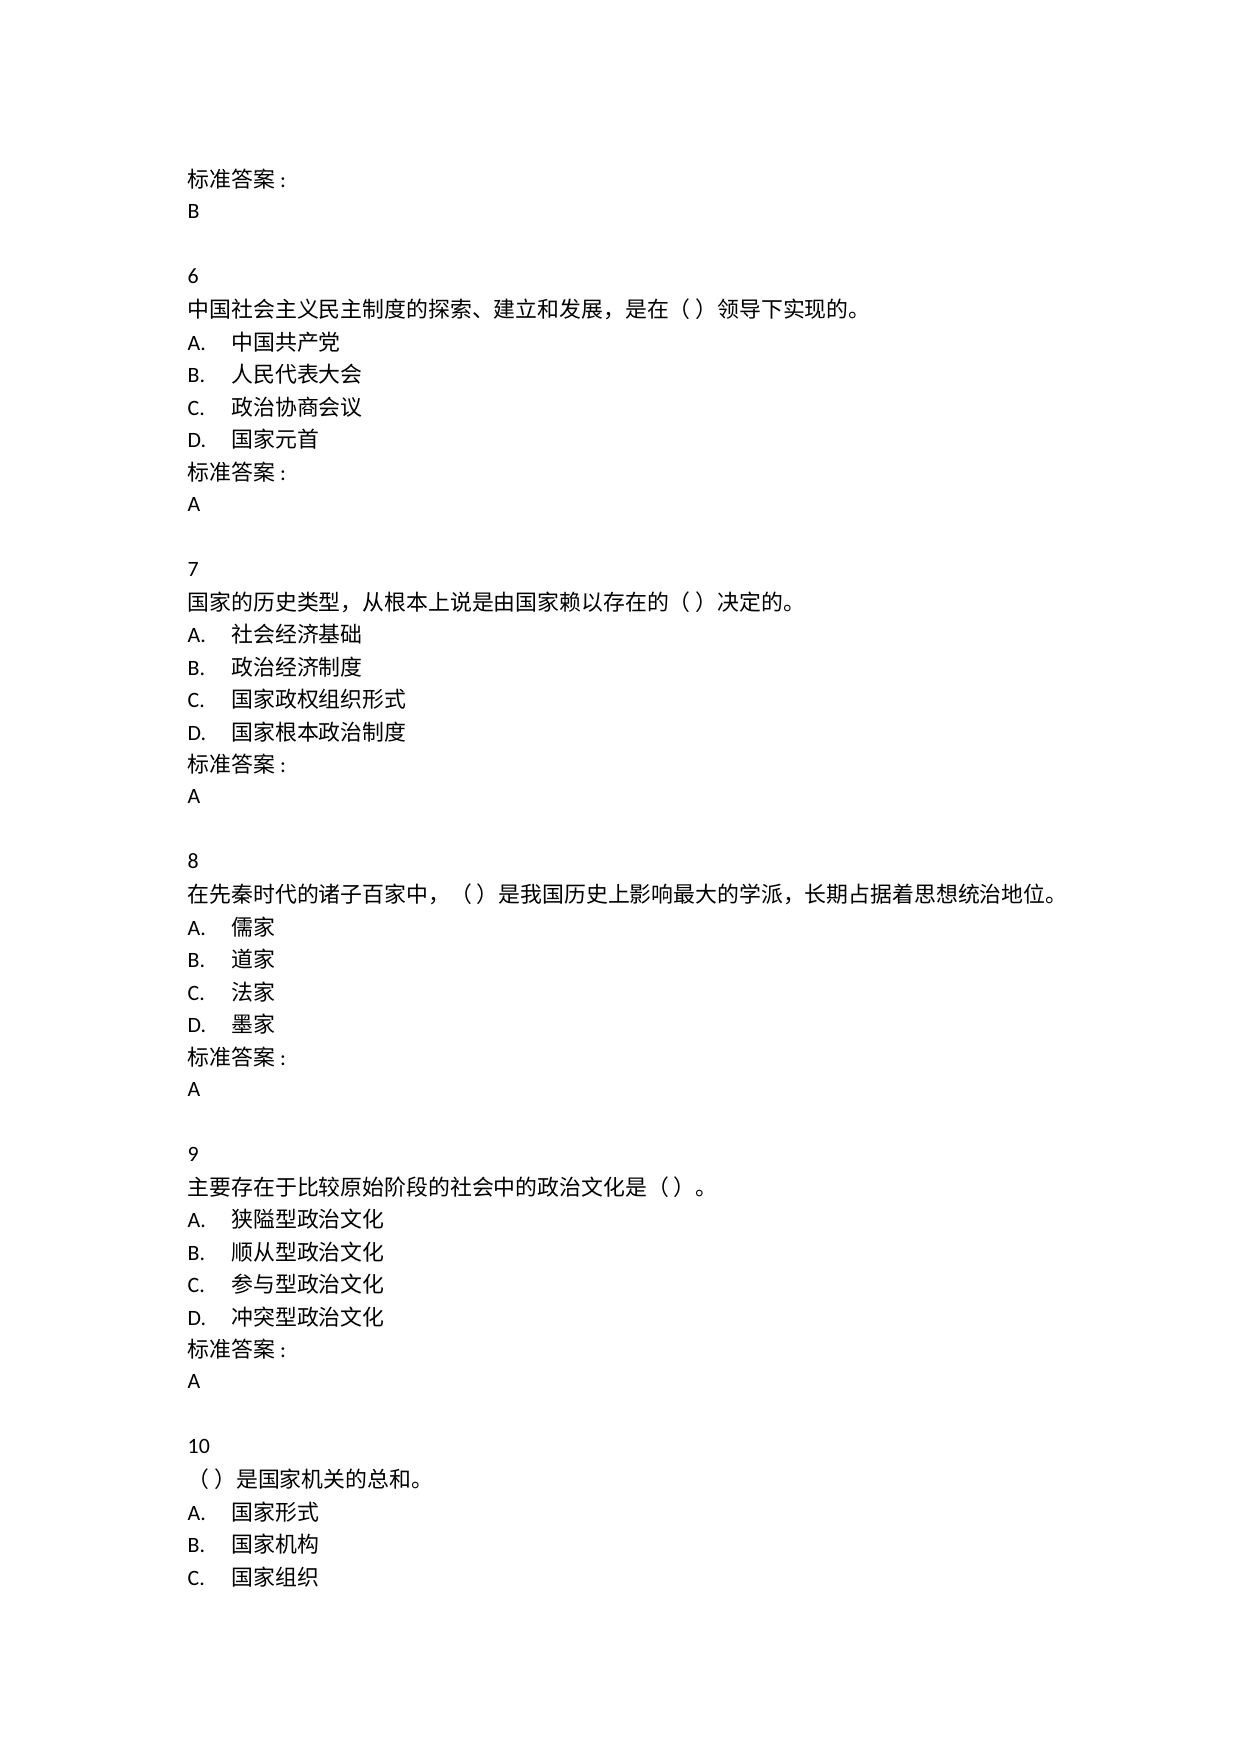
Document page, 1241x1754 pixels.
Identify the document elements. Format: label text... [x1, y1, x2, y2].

text 8 [187, 844, 1053, 877]
text B. 道家 [187, 942, 1053, 974]
text C. 国家组织 [187, 1559, 1053, 1592]
text D. 国家根本政治制度 [187, 714, 1053, 747]
text 标准答案 : [187, 1039, 1053, 1072]
text A [187, 1072, 1053, 1104]
text 6 [187, 259, 1053, 292]
text C. 法家 [187, 974, 1053, 1007]
text A. 儒家 [187, 909, 1053, 942]
text D. 国家元首 [187, 422, 1053, 454]
text 标准答案 : [187, 1332, 1053, 1364]
text A [187, 487, 1053, 519]
text A. 国家形式 [187, 1494, 1053, 1527]
text B. 人民代表大会 [187, 357, 1053, 389]
text C. 国家政权组织形式 [187, 682, 1053, 714]
text 7 [187, 552, 1053, 584]
text A [187, 1364, 1053, 1397]
text 在先秦时代的诸子百家中，（ ）是我国历史上影响最大的学派，长期占据着思想统治地位。 [187, 877, 1053, 909]
text 主要存在于比较原始阶段的社会中的政治文化是（ ）。 [187, 1169, 1053, 1202]
text C. 参与型政治文化 [187, 1267, 1053, 1299]
text D. 冲突型政治文化 [187, 1299, 1053, 1332]
text 标准答案 : [187, 454, 1053, 487]
text A. 狭隘型政治文化 [187, 1202, 1053, 1234]
text B. 顺从型政治文化 [187, 1234, 1053, 1267]
text 中国社会主义民主制度的探索、建立和发展，是在（ ）领导下实现的。 [187, 292, 1053, 324]
text D. 墨家 [187, 1007, 1053, 1039]
text A. 社会经济基础 [187, 617, 1053, 649]
text A [187, 779, 1053, 812]
text B. 国家机构 [187, 1527, 1053, 1559]
text 标准答案 : [187, 747, 1053, 779]
text 国家的历史类型，从根本上说是由国家赖以存在的（ ）决定的。 [187, 584, 1053, 617]
text A. 中国共产党 [187, 324, 1053, 357]
text B. 政治经济制度 [187, 649, 1053, 682]
text 标准答案 : [187, 162, 1053, 194]
text C. 政治协商会议 [187, 389, 1053, 422]
text B [187, 194, 1053, 227]
text 9 [187, 1137, 1053, 1169]
text （ ）是国家机关的总和。 [187, 1462, 1053, 1494]
text 10 [187, 1429, 1053, 1462]
